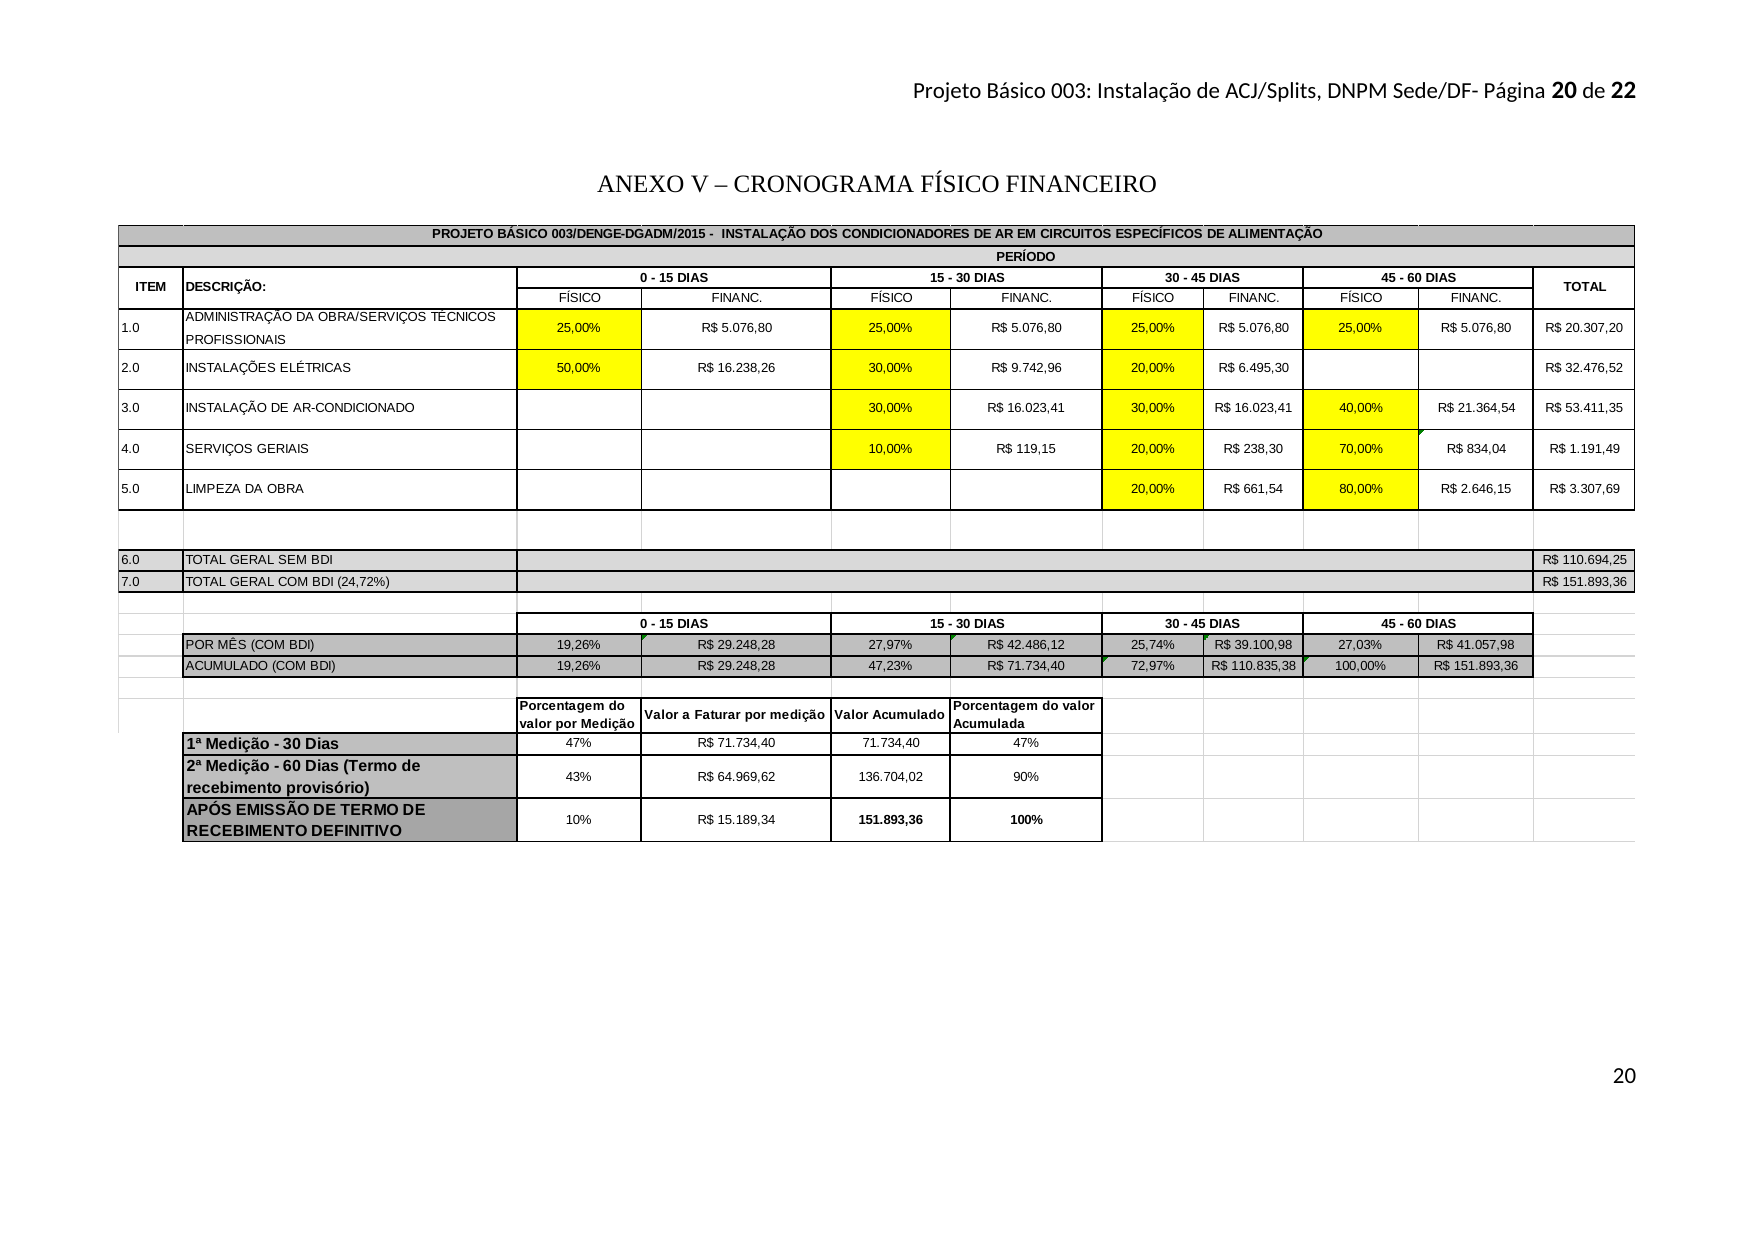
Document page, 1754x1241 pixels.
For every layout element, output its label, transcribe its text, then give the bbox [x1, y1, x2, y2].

text ANEXO V – CRONOGRAMA FÍSICO FINANCEIRO [118, 169, 1636, 198]
